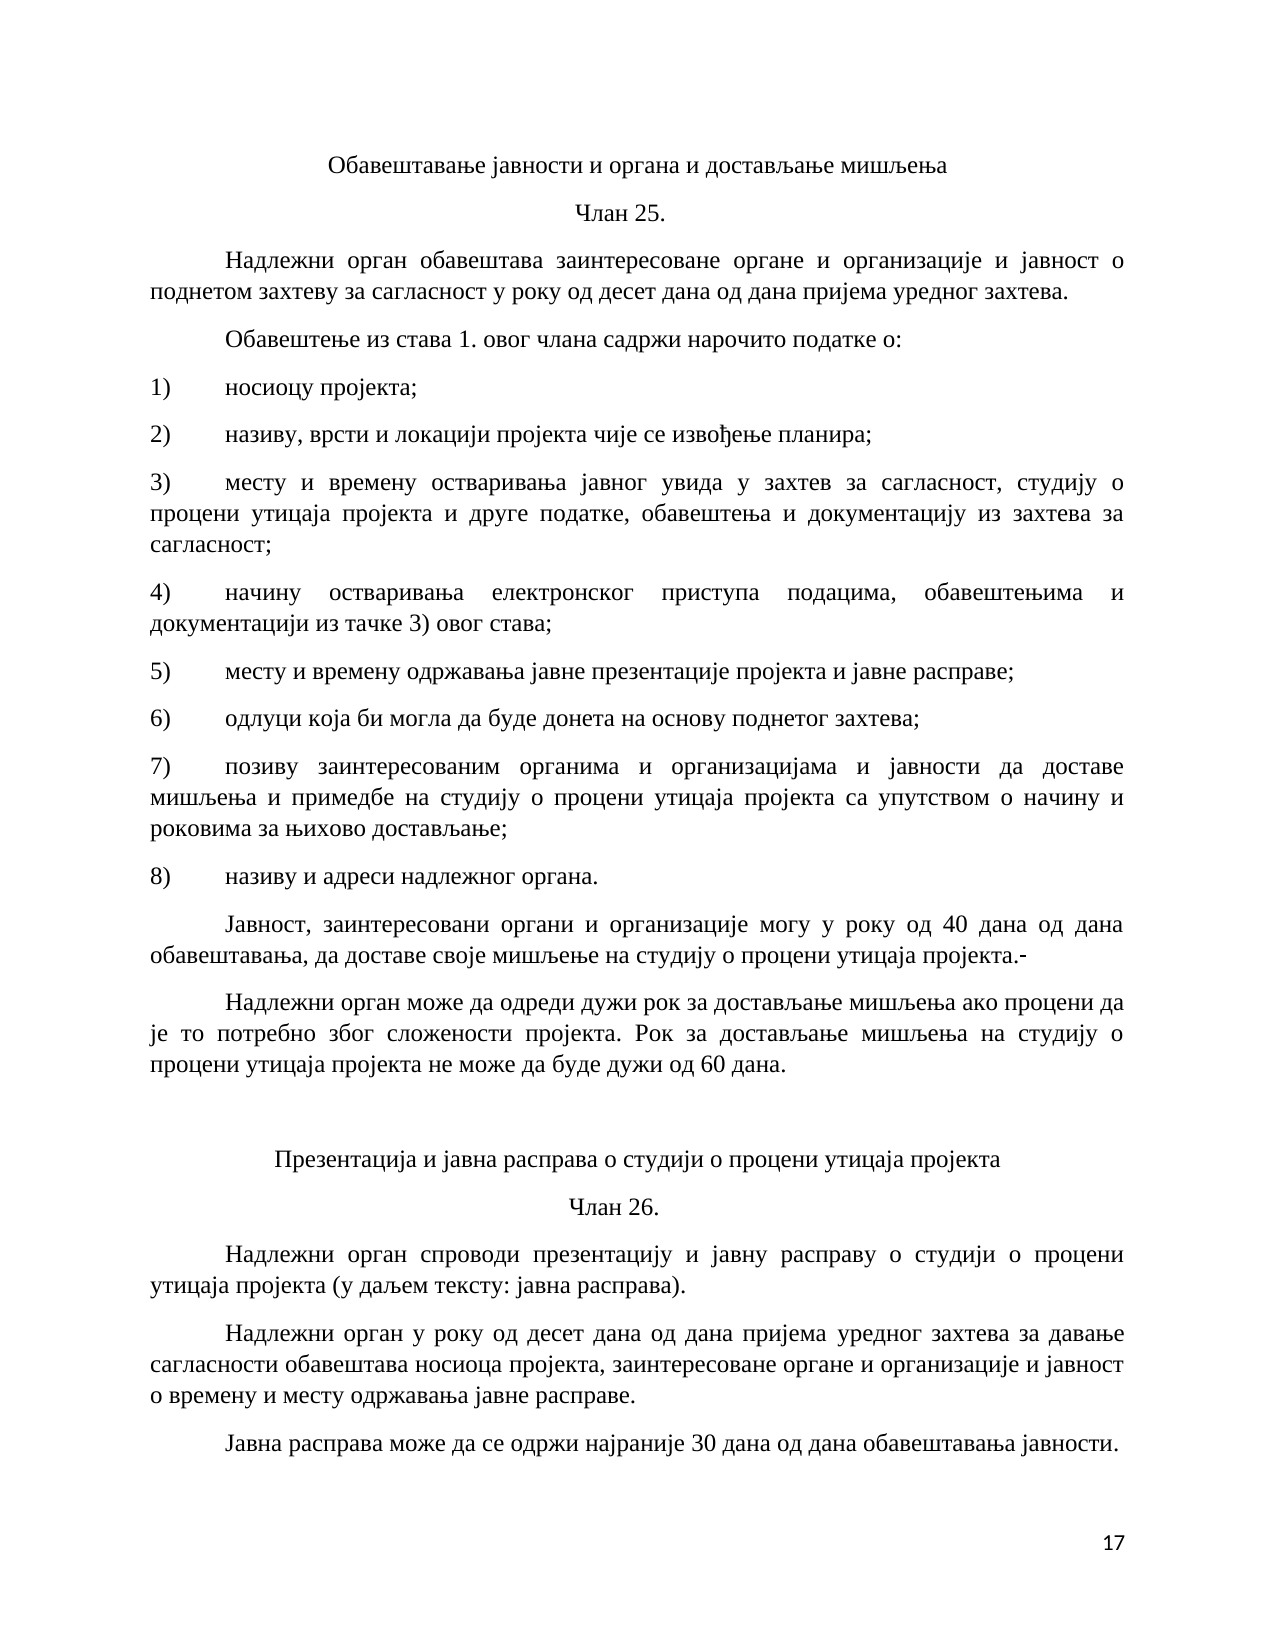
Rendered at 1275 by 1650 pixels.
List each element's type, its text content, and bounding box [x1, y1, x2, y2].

text 7) позиву заинтересованим органима и организацијама и јавности да доставе мишљења и примедбе на студију о процени утицаја пројекта са упутством о начину и роковима за њихово достављање; [150, 751, 1125, 842]
text Надлежни орган може да одреди дужи рок за достављање мишљења ако процени да је то потребно због сложености пројекта. Рок за достављање мишљења на студију о процени утицаја пројекта не може да буде дужи од 60 дана. [150, 987, 1125, 1078]
text Члан 26. [150, 1192, 1125, 1221]
text Надлежни орган спроводи презентацију и јавну расправу о студији о процени утицаја пројекта (у даљем тексту: јавна расправа). [150, 1239, 1125, 1299]
text 6) одлуци која би могла да буде донета на основу поднетог захтева; [150, 703, 1125, 732]
text Надлежни орган у року од десет дана од дана пријема уредног захтева за давање сагласности обавештава носиоца пројекта, заинтересоване органе и организације и јавност о времену и месту одржавања јавне расправе. [150, 1318, 1125, 1409]
text 3) месту и времену остваривања јавног увида у захтев за сагласност, студију о процени утицаја пројекта и друге податке, обавештења и документацију из захтева за сагласност; [150, 467, 1125, 558]
text 5) месту и времену одржавања јавне презентације пројекта и јавне расправе; [150, 656, 1125, 684]
text 8) називу и адреси надлежног органа. [150, 861, 1125, 890]
text Надлежни орган обавештава заинтересоване органе и организације и јавност о поднетом захтеву за сагласност у року од десет дана од дана пријема уредног захтева. [150, 245, 1125, 305]
text Члан 25. [150, 198, 1125, 226]
text Обавештавање јавности и органа и достављање мишљења [150, 150, 1125, 179]
text Јавна расправа може да се одржи најраније 30 дана од дана обавештавања јавности. [150, 1428, 1125, 1457]
text Јавност, заинтересовани органи и организације могу у року од 40 дана од дана обавештавања, да доставе своје мишљење на студију о процени утицаја пројекта. [150, 909, 1125, 968]
text Презентација и јавна расправа о студији о процени утицаја пројекта [150, 1144, 1125, 1173]
text 1) носиоцу пројекта; [150, 372, 1125, 401]
text Обавештење из става 1. овог члана садржи нарочито податке о: [150, 324, 1125, 353]
text 2) називу, врсти и локацији пројекта чије се извођење планира; [150, 419, 1125, 448]
text 4) начину остваривања електронског приступа подацима, обавештењима и документацији из тачке 3) овог става; [150, 577, 1125, 637]
